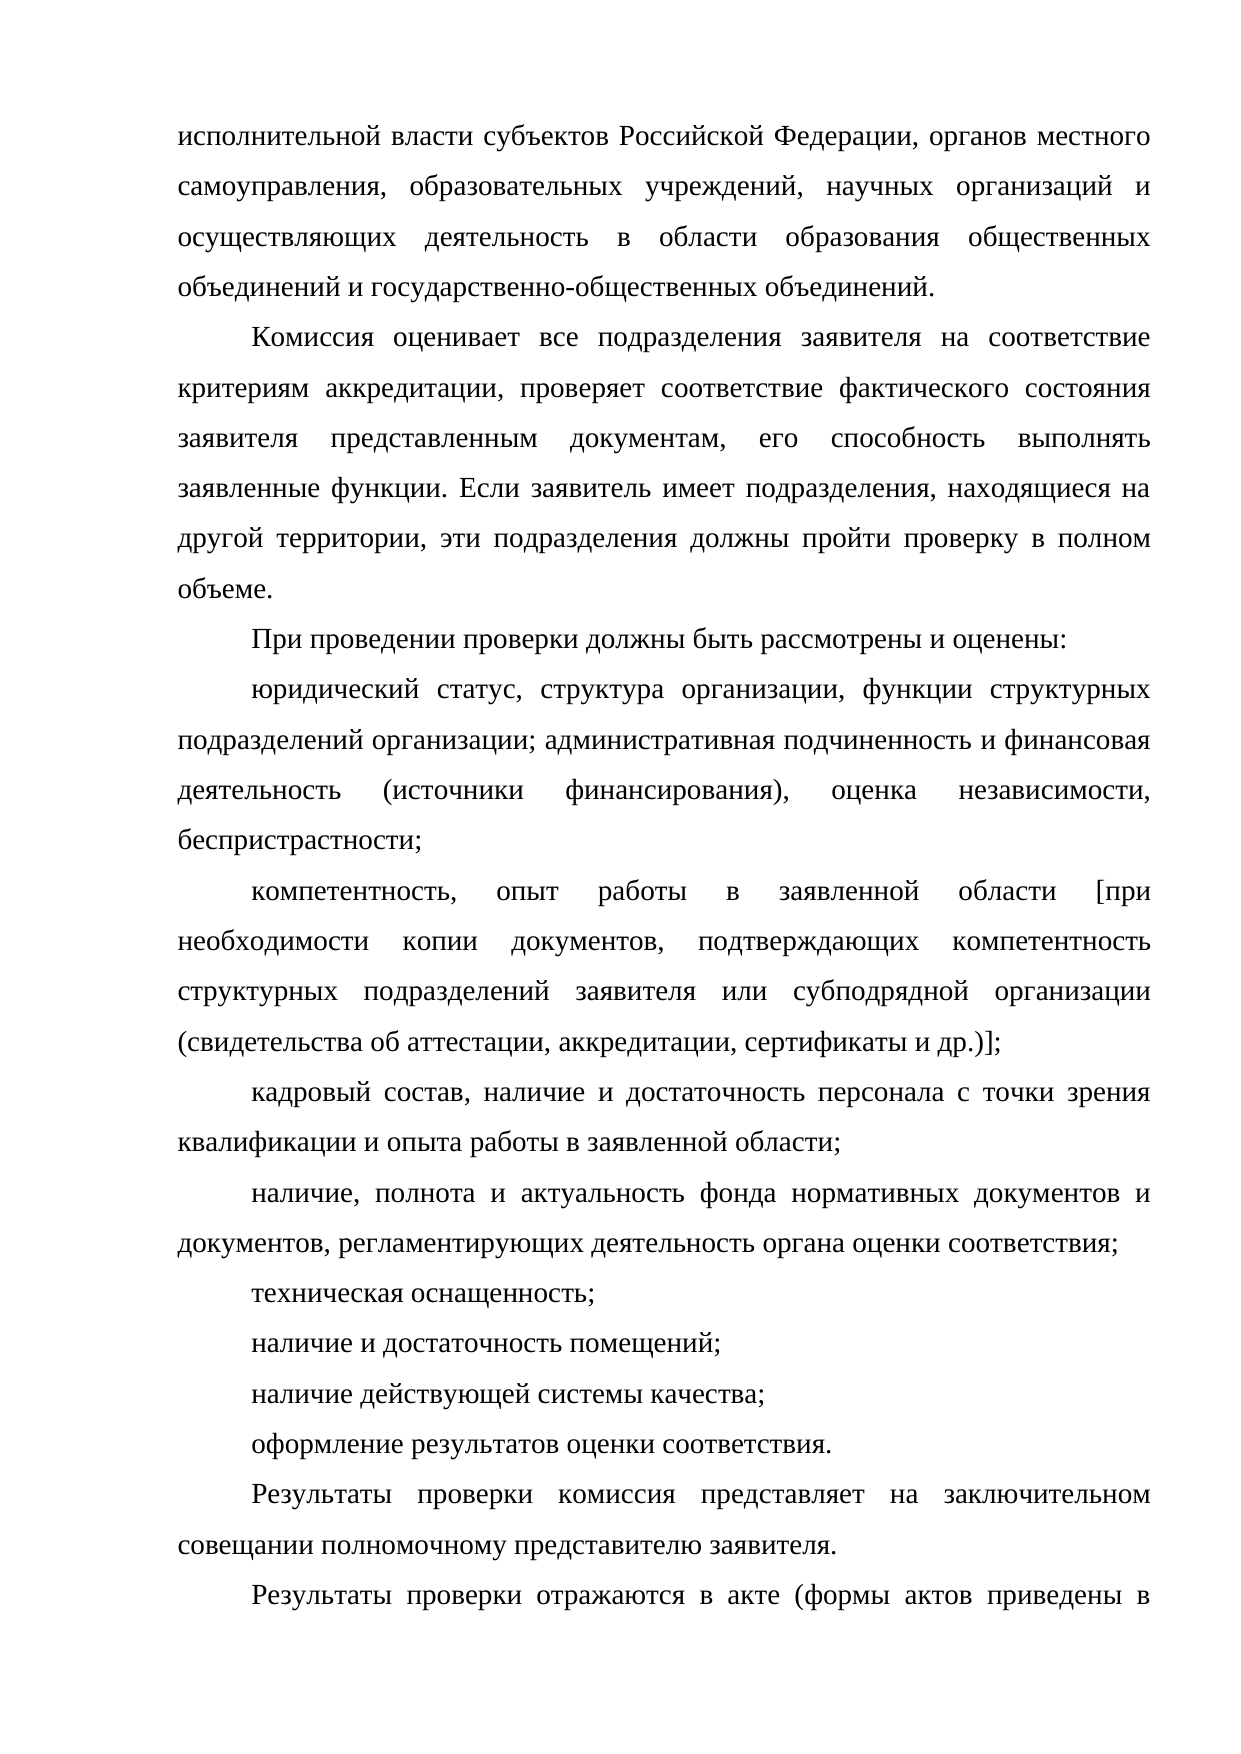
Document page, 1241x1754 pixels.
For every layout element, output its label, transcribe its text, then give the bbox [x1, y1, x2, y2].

text наличие действующей системы качества; [177, 1376, 1152, 1409]
text юридический статус, структура организации, функции структурных подразделений организации; административная подчиненность и финансовая деятельность (источники финансирования), оценка независимости, беспристрастности; [177, 672, 1152, 856]
text кадровый состав, наличие и достаточность персонала с точки зрения квалификации и опыта работы в заявленной области; [177, 1074, 1152, 1158]
text Результаты проверки комиссия представляет на заключительном совещании полномочному представителю заявителя. [177, 1477, 1152, 1560]
text компетентность, опыт работы в заявленной области [при необходимости копии документов, подтверждающих компетентность структурных подразделений заявителя или субподрядной организации (свидетельства об аттестации, аккредитации, сертификаты и др.)]; [177, 873, 1152, 1057]
text техническая оснащенность; [177, 1275, 1152, 1309]
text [177, 118, 1152, 303]
text При проведении проверки должны быть рассмотрены и оценены: [177, 621, 1152, 655]
text наличие, полнота и актуальность фонда нормативных документов и документов, регламентирующих деятельность органа оценки соответствия; [177, 1175, 1152, 1258]
text оформление результатов оценки соответствия. [177, 1426, 1152, 1460]
text Комиссия оценивает все подразделения заявителя на соответствие критериям аккредитации, проверяет соответствие фактического состояния заявителя представленным документам, его способность выполнять заявленные функции. Если заявитель имеет подразделения, находящиеся на другой территории, эти подразделения должны пройти проверку в полном объеме. [177, 319, 1152, 604]
text наличие и достаточность помещений; [177, 1326, 1152, 1359]
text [177, 1577, 1152, 1611]
